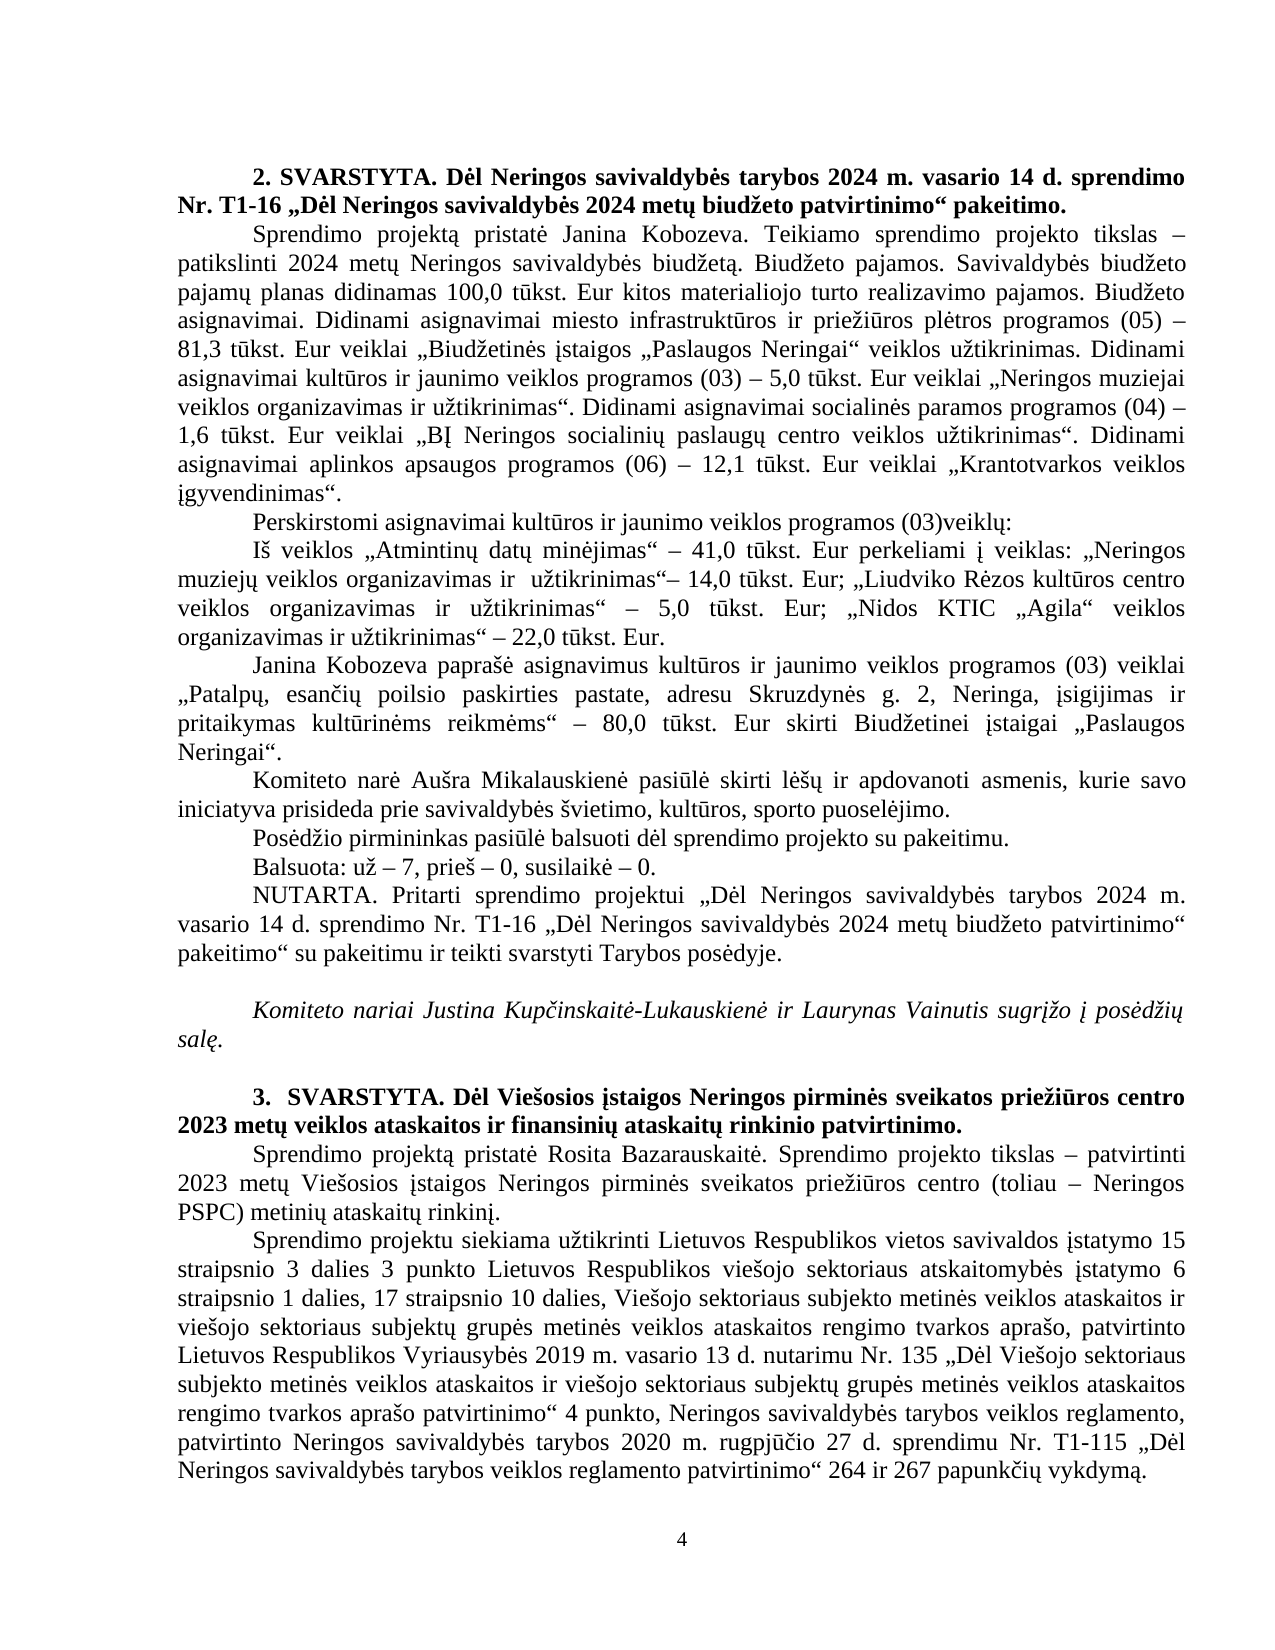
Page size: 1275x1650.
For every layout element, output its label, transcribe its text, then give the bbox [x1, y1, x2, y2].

text Janina Kobozeva paprašė asignavimus kultūros ir jaunimo veiklos programos (03) veiklai „Patalpų, esančių poilsio paskirties pastate, adresu Skruzdynės g. 2, Neringa, įsigijimas ir pritaikymas kultūrinėms reikmėms“ – 80,0 tūkst. Eur skirti Biudžetinei įstaigai „Paslaugos Neringai“. [177, 650, 1186, 765]
text 2. SVARSTYTA. Dėl Neringos savivaldybės tarybos 2024 m. vasario 14 d. sprendimo Nr. T1-16 „Dėl Neringos savivaldybės 2024 metų biudžeto patvirtinimo“ pakeitimo. [177, 162, 1186, 219]
text Posėdžio pirmininkas pasiūlė balsuoti dėl sprendimo projekto su pakeitimu. [177, 823, 1186, 852]
text Perskirstomi asignavimai kultūros ir jaunimo veiklos programos (03)veiklų: [177, 507, 1186, 535]
text Komiteto narė Aušra Mikalauskienė pasiūlė skirti lėšų ir apdovanoti asmenis, kurie savo iniciatyva prisideda prie savivaldybės švietimo, kultūros, sporto puoselėjimo. [177, 765, 1186, 823]
text Iš veiklos „Atmintinų datų minėjimas“ – 41,0 tūkst. Eur perkeliami į veiklas: „Neringos muziejų veiklos organizavimas ir užtikrinimas“– 14,0 tūkst. Eur; „Liudviko Rėzos kultūros centro veiklos organizavimas ir užtikrinimas“ – 5,0 tūkst. Eur; „Nidos KTIC „Agila“ veiklos organizavimas ir užtikrinimas“ – 22,0 tūkst. Eur. [177, 535, 1186, 650]
text Komiteto nariai Justina Kupčinskaitė-Lukauskienė ir Laurynas Vainutis sugrįžo į posėdžių salę. [177, 995, 1186, 1053]
text Sprendimo projektą pristatė Janina Kobozeva. Teikiamo sprendimo projekto tikslas – patikslinti 2024 metų Neringos savivaldybės biudžetą. Biudžeto pajamos. Savivaldybės biudžeto pajamų planas didinamas 100,0 tūkst. Eur kitos materialiojo turto realizavimo pajamos. Biudžeto asignavimai. Didinami asignavimai miesto infrastruktūros ir priežiūros plėtros programos (05) – 81,3 tūkst. Eur veiklai „Biudžetinės įstaigos „Paslaugos Neringai“ veiklos užtikrinimas. Didinami asignavimai kultūros ir jaunimo veiklos programos (03) – 5,0 tūkst. Eur veiklai „Neringos muziejai veiklos organizavimas ir užtikrinimas“. Didinami asignavimai socialinės paramos programos (04) – 1,6 tūkst. Eur veiklai „BĮ Neringos socialinių paslaugų centro veiklos užtikrinimas“. Didinami asignavimai aplinkos apsaugos programos (06) – 12,1 tūkst. Eur veiklai „Krantotvarkos veiklos įgyvendinimas“. [177, 219, 1186, 507]
text Sprendimo projektą pristatė Rosita Bazarauskaitė. Sprendimo projekto tikslas – patvirtinti 2023 metų Viešosios įstaigos Neringos pirminės sveikatos priežiūros centro (toliau – Neringos PSPC) metinių ataskaitų rinkinį. [177, 1139, 1186, 1225]
text 3. SVARSTYTA. Dėl Viešosios įstaigos Neringos pirminės sveikatos priežiūros centro 2023 metų veiklos ataskaitos ir finansinių ataskaitų rinkinio patvirtinimo. [177, 1082, 1186, 1139]
text NUTARTA. Pritarti sprendimo projektui „Dėl Neringos savivaldybės tarybos 2024 m. vasario 14 d. sprendimo Nr. T1-16 „Dėl Neringos savivaldybės 2024 metų biudžeto patvirtinimo“ pakeitimo“ su pakeitimu ir teikti svarstyti Tarybos posėdyje. [177, 880, 1186, 967]
text Balsuota: už – 7, prieš – 0, susilaikė – 0. [177, 852, 1186, 880]
text Sprendimo projektu siekiama užtikrinti Lietuvos Respublikos vietos savivaldos įstatymo 15 straipsnio 3 dalies 3 punkto Lietuvos Respublikos viešojo sektoriaus atskaitomybės įstatymo 6 straipsnio 1 dalies, 17 straipsnio 10 dalies, Viešojo sektoriaus subjekto metinės veiklos ataskaitos ir viešojo sektoriaus subjektų grupės metinės veiklos ataskaitos rengimo tvarkos aprašo, patvirtinto Lietuvos Respublikos Vyriausybės 2019 m. vasario 13 d. nutarimu Nr. 135 „Dėl Viešojo sektoriaus subjekto metinės veiklos ataskaitos ir viešojo sektoriaus subjektų grupės metinės veiklos ataskaitos rengimo tvarkos aprašo patvirtinimo“ 4 punkto, Neringos savivaldybės tarybos veiklos reglamento, patvirtinto Neringos savivaldybės tarybos 2020 m. rugpjūčio 27 d. sprendimu Nr. T1-115 „Dėl Neringos savivaldybės tarybos veiklos reglamento patvirtinimo“ 264 ir 267 papunkčių vykdymą. [177, 1225, 1186, 1484]
